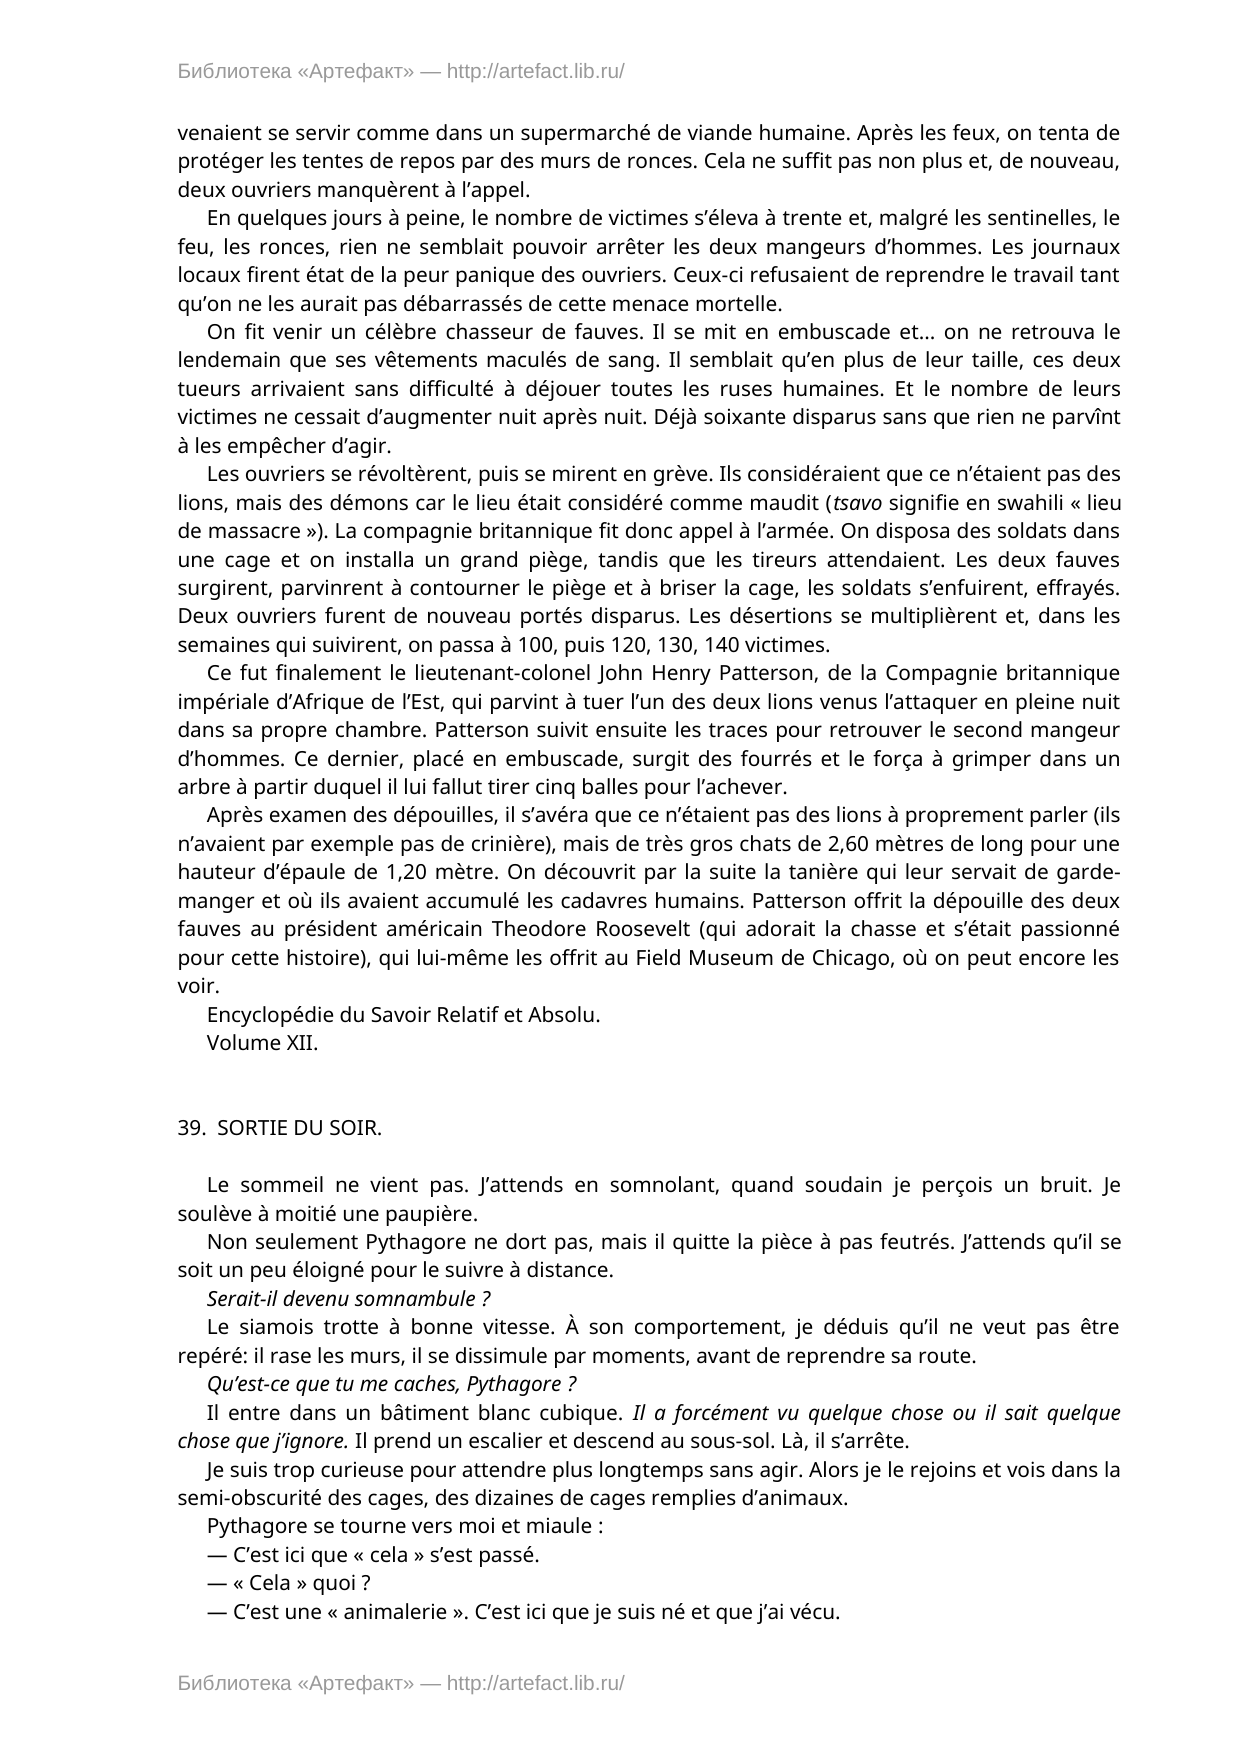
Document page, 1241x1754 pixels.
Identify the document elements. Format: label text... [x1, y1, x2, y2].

text Qu’est-ce que tu me caches, Pythagore ? [177, 1369, 1122, 1398]
text — C’est ici que « cela » s’est passé. [177, 1540, 1122, 1568]
text Encyclopédie du Savoir Relatif et Absolu. [177, 1000, 1122, 1028]
text Le siamois trotte à bonne vitesse. À son comportement, je déduis qu’il ne veut pas être repéré: il rase les murs, il se dissimule par moments, avant de reprendre sa route. [177, 1312, 1122, 1369]
text Non seulement Pythagore ne dort pas, mais il quitte la pièce à pas feutrés. J’attends qu’il se soit un peu éloigné pour le suivre à distance. [177, 1227, 1122, 1284]
text — C’est une « animalerie ». C’est ici que je suis né et que j’ai vécu. [177, 1597, 1122, 1625]
text Ce fut finalement le lieutenant-colonel John Henry Patterson, de la Compagnie britannique impériale d’Afrique de l’Est, qui parvint à tuer l’un des deux lions venus l’attaquer en pleine nuit dans sa propre chambre. Patterson suivit ensuite les traces pour retrouver le second mangeur d’hommes. Ce dernier, placé en embuscade, surgit des fourrés et le força à grimper dans un arbre à partir duquel il lui fallut tirer cinq balles pour l’achever. [177, 658, 1122, 801]
subtitle 39. SORTIE DU SOIR. [177, 1113, 1122, 1142]
text Serait-il devenu somnambule ? [177, 1284, 1122, 1312]
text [177, 118, 1122, 203]
text Volume XII. [177, 1028, 1122, 1057]
text Je suis trop curieuse pour attendre plus longtemps sans agir. Alors je le rejoins et vois dans la semi-obscurité des cages, des dizaines de cages remplies d’animaux. [177, 1455, 1122, 1512]
text Le sommeil ne vient pas. J’attends en somnolant, quand soudain je perçois un bruit. Je soulève à moitié une paupière. [177, 1170, 1122, 1227]
text Il entre dans un bâtiment blanc cubique. Il a forcément vu quelque chose ou il sait quelque chose que j’ignore. Il prend un escalier et descend au sous-sol. Là, il s’arrête. [177, 1398, 1122, 1455]
text Pythagore se tourne vers moi et miaule : [177, 1512, 1122, 1540]
text Les ouvriers se révoltèrent, puis se mirent en grève. Ils considéraient que ce n’étaient pas des lions, mais des démons car le lieu était considéré comme maudit (tsavo signifie en swahili « lieu de massacre »). La compagnie britannique fit donc appel à l’armée. On disposa des soldats dans une cage et on installa un grand piège, tandis que les tireurs attendaient. Les deux fauves surgirent, parvinrent à contourner le piège et à briser la cage, les soldats s’enfuirent, effrayés. Deux ouvriers furent de nouveau portés disparus. Les désertions se multiplièrent et, dans les semaines qui suivirent, on passa à 100, puis 120, 130, 140 victimes. [177, 459, 1122, 658]
text Après examen des dépouilles, il s’avéra que ce n’étaient pas des lions à proprement parler (ils n’avaient par exemple pas de crinière), mais de très gros chats de 2,60 mètres de long pour une hauteur d’épaule de 1,20 mètre. On découvrit par la suite la tanière qui leur servait de garde-manger et où ils avaient accumulé les cadavres humains. Patterson offrit la dépouille des deux fauves au président américain Theodore Roosevelt (qui adorait la chasse et s’était passionné pour cette histoire), qui lui-même les offrit au Field Museum de Chicago, où on peut encore les voir. [177, 801, 1122, 1000]
text On fit venir un célèbre chasseur de fauves. Il se mit en embuscade et... on ne retrouva le lendemain que ses vêtements maculés de sang. Il semblait qu’en plus de leur taille, ces deux tueurs arrivaient sans difficulté à déjouer toutes les ruses humaines. Et le nombre de leurs victimes ne cessait d’augmenter nuit après nuit. Déjà soixante disparus sans que rien ne parvînt à les empêcher d’agir. [177, 317, 1122, 459]
text En quelques jours à peine, le nombre de victimes s’éleva à trente et, malgré les sentinelles, le feu, les ronces, rien ne semblait pouvoir arrêter les deux mangeurs d’hommes. Les journaux locaux firent état de la peur panique des ouvriers. Ceux-ci refusaient de reprendre le travail tant qu’on ne les aurait pas débarrassés de cette menace mortelle. [177, 203, 1122, 317]
text — « Cela » quoi ? [177, 1568, 1122, 1597]
